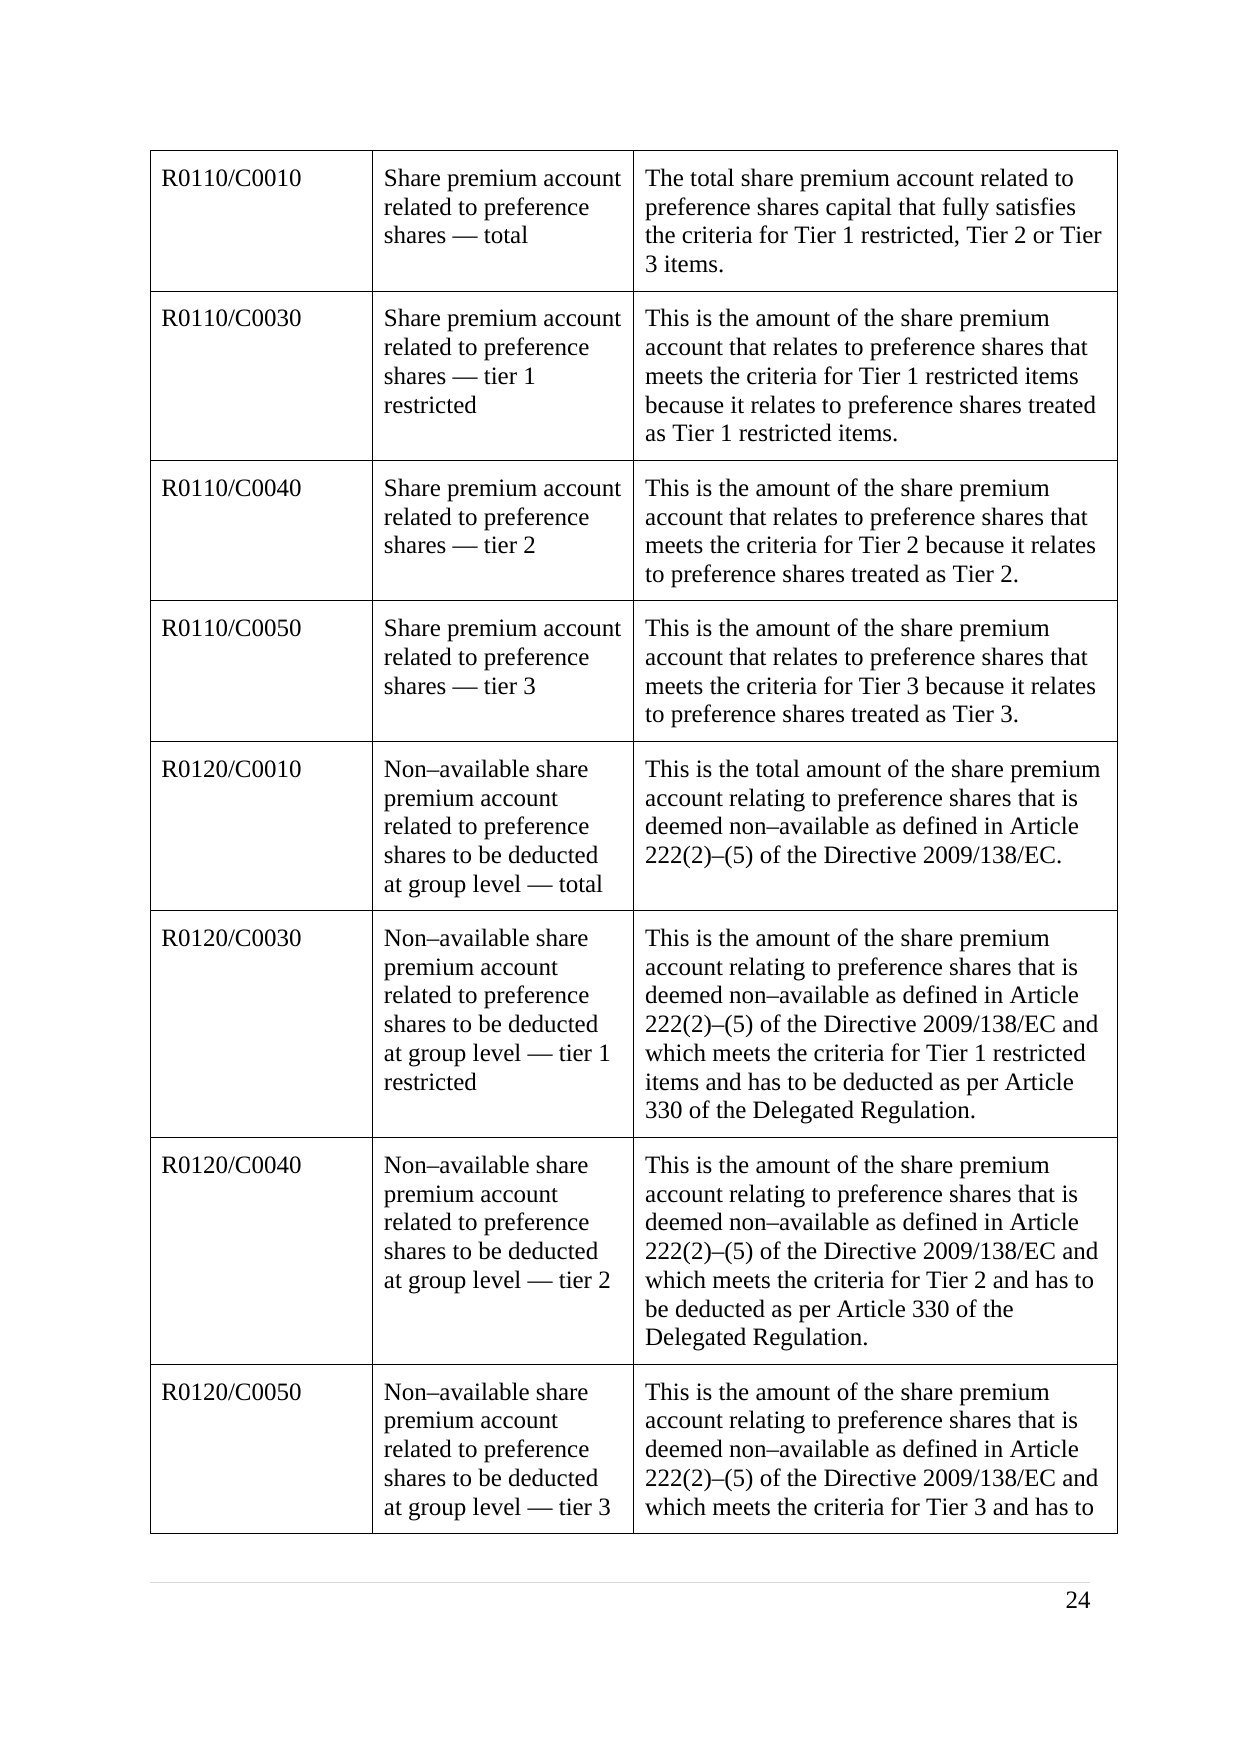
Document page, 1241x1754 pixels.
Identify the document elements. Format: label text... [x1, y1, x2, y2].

table_cell R0110/C0030 [151, 292, 372, 460]
table_cell R0120/C0050 [151, 1365, 372, 1533]
table_cell This is the amount of the share premium account that relates to preference shares that meets the criteria for Tier 3 because it relates to preference shares treated as Tier 3. [634, 601, 1117, 741]
table_cell R0120/C0030 [151, 911, 372, 1137]
table_cell This is the amount of the share premium account relating to preference shares that is deemed non–available as defined in Article 222(2)–(5) of the Directive 2009/138/EC and which meets the criteria for Tier 1 restricted items and has to be deducted as per Article 330 of the Delegated Regulation. [634, 911, 1117, 1137]
table_cell This is the total amount of the share premium account relating to preference shares that is deemed non–available as defined in Article 222(2)–(5) of the Directive 2009/138/EC. [634, 742, 1117, 910]
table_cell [634, 1365, 1117, 1533]
table_cell R0110/C0040 [151, 461, 372, 600]
table_cell R0120/C0040 [151, 1138, 372, 1364]
table_cell Share premium account related to preference shares — total [373, 151, 633, 291]
table_cell R0120/C0010 [151, 742, 372, 910]
table_cell Non–available share premium account related to preference shares to be deducted at group level — total [373, 742, 633, 910]
table_cell This is the amount of the share premium account that relates to preference shares that meets the criteria for Tier 1 restricted items because it relates to preference shares treated as Tier 1 restricted items. [634, 292, 1117, 460]
table_cell Share premium account related to preference shares — tier 1 restricted [373, 292, 633, 460]
table_cell This is the amount of the share premium account that relates to preference shares that meets the criteria for Tier 2 because it relates to preference shares treated as Tier 2. [634, 461, 1117, 600]
table_cell R0110/C0010 [151, 151, 372, 291]
table_cell Share premium account related to preference shares — tier 3 [373, 601, 633, 741]
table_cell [373, 1365, 633, 1533]
table_cell Non–available share premium account related to preference shares to be deducted at group level — tier 1 restricted [373, 911, 633, 1137]
table_cell This is the amount of the share premium account relating to preference shares that is deemed non–available as defined in Article 222(2)–(5) of the Directive 2009/138/EC and which meets the criteria for Tier 2 and has to be deducted as per Article 330 of the Delegated Regulation. [634, 1138, 1117, 1364]
table_cell The total share premium account related to preference shares capital that fully satisfies the criteria for Tier 1 restricted, Tier 2 or Tier 3 items. [634, 151, 1117, 291]
table_cell R0110/C0050 [151, 601, 372, 741]
table_cell Share premium account related to preference shares — tier 2 [373, 461, 633, 600]
table_cell Non–available share premium account related to preference shares to be deducted at group level — tier 2 [373, 1138, 633, 1364]
